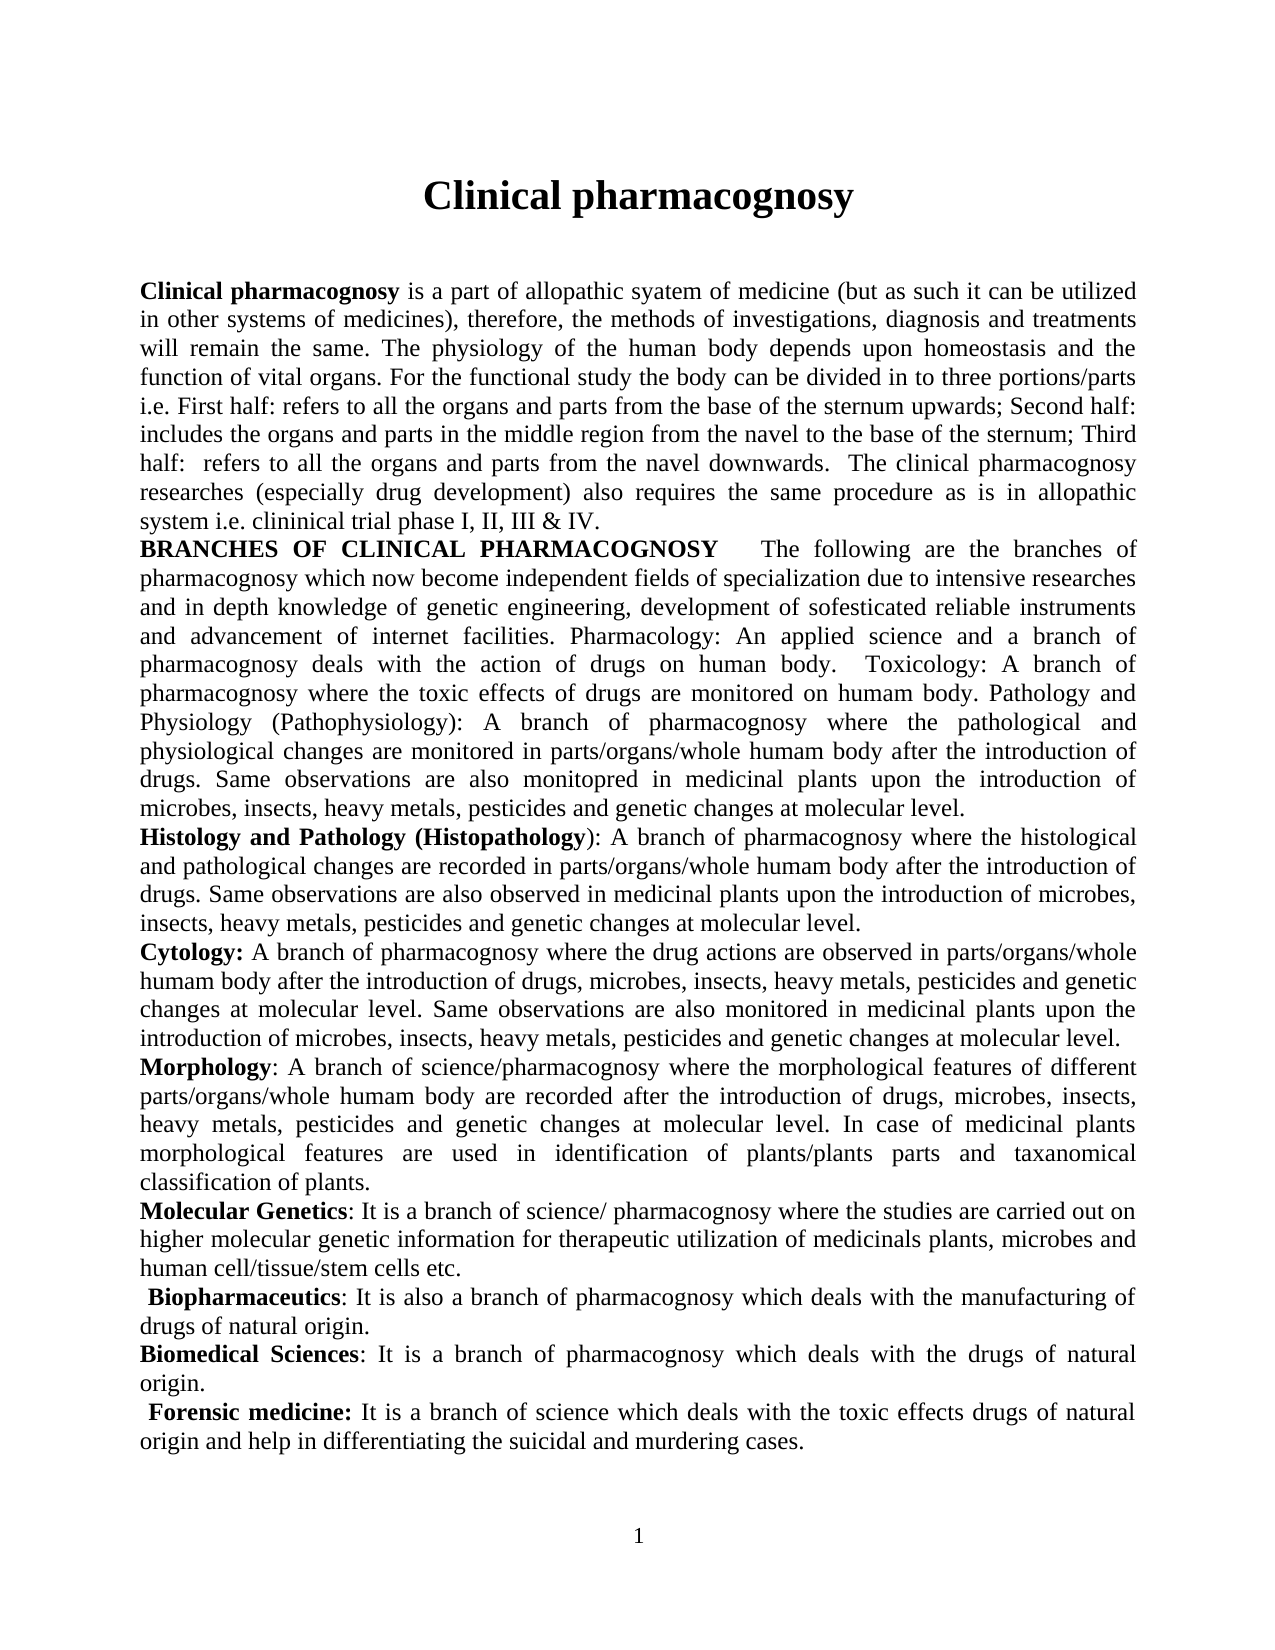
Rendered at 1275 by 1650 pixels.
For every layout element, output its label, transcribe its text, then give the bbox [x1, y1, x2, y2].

text Clinical pharmacognosy is a part of allopathic syatem of medicine (but as such it can be utilized in other systems of medicines), therefore, the methods of investigations, diagnosis and treatments will remain the same. The physiology of the human body depends upon homeostasis and the function of vital organs. For the functional study the body can be divided in to three portions/parts i.e. First half: refers to all the organs and parts from the base of the sternum upwards; Second half: includes the organs and parts in the middle region from the navel to the base of the sternum; Third half: refers to all the organs and parts from the navel downwards. The clinical pharmacognosy researches (especially drug development) also requires the same procedure as is in allopathic system i.e. clininical trial phase I, II, III & IV. [139, 276, 1137, 534]
text Biopharmaceutics: It is also a branch of pharmacognosy which deals with the manufacturing of drugs of natural origin. [139, 1282, 1137, 1339]
text Biomedical Sciences: It is a branch of pharmacognosy which deals with the drugs of natural origin. [139, 1339, 1137, 1397]
text Clinical pharmacognosy [139, 170, 1137, 218]
text BRANCHES OF CLINICAL PHARMACOGNOSY The following are the branches of pharmacognosy which now become independent fields of specialization due to intensive researches and in depth knowledge of genetic engineering, development of sofesticated reliable instruments and advancement of internet facilities. Pharmacology: An applied science and a branch of pharmacognosy deals with the action of drugs on human body. Toxicology: A branch of pharmacognosy where the toxic effects of drugs are monitored on humam body. Pathology and Physiology (Pathophysiology): A branch of pharmacognosy where the pathological and physiological changes are monitored in parts/organs/whole humam body after the introduction of drugs. Same observations are also monitopred in medicinal plants upon the introduction of microbes, insects, heavy metals, pesticides and genetic changes at molecular level. [139, 534, 1137, 822]
text Molecular Genetics: It is a branch of science/ pharmacognosy where the studies are carried out on higher molecular genetic information for therapeutic utilization of medicinals plants, microbes and human cell/tissue/stem cells etc. [139, 1196, 1137, 1282]
text Forensic medicine: It is a branch of science which deals with the toxic effects drugs of natural origin and help in differentiating the suicidal and murdering cases. [139, 1397, 1137, 1454]
text Cytology: A branch of pharmacognosy where the drug actions are observed in parts/organs/whole humam body after the introduction of drugs, microbes, insects, heavy metals, pesticides and genetic changes at molecular level. Same observations are also monitored in medicinal plants upon the introduction of microbes, insects, heavy metals, pesticides and genetic changes at molecular level. [139, 937, 1137, 1052]
text Histology and Pathology (Histopathology): A branch of pharmacognosy where the histological and pathological changes are recorded in parts/organs/whole humam body after the introduction of drugs. Same observations are also observed in medicinal plants upon the introduction of microbes, insects, heavy metals, pesticides and genetic changes at molecular level. [139, 822, 1137, 937]
text Morphology: A branch of science/pharmacognosy where the morphological features of different parts/organs/whole humam body are recorded after the introduction of drugs, microbes, insects, heavy metals, pesticides and genetic changes at molecular level. In case of medicinal plants morphological features are used in identification of plants/plants parts and taxanomical classification of plants. [139, 1052, 1137, 1196]
